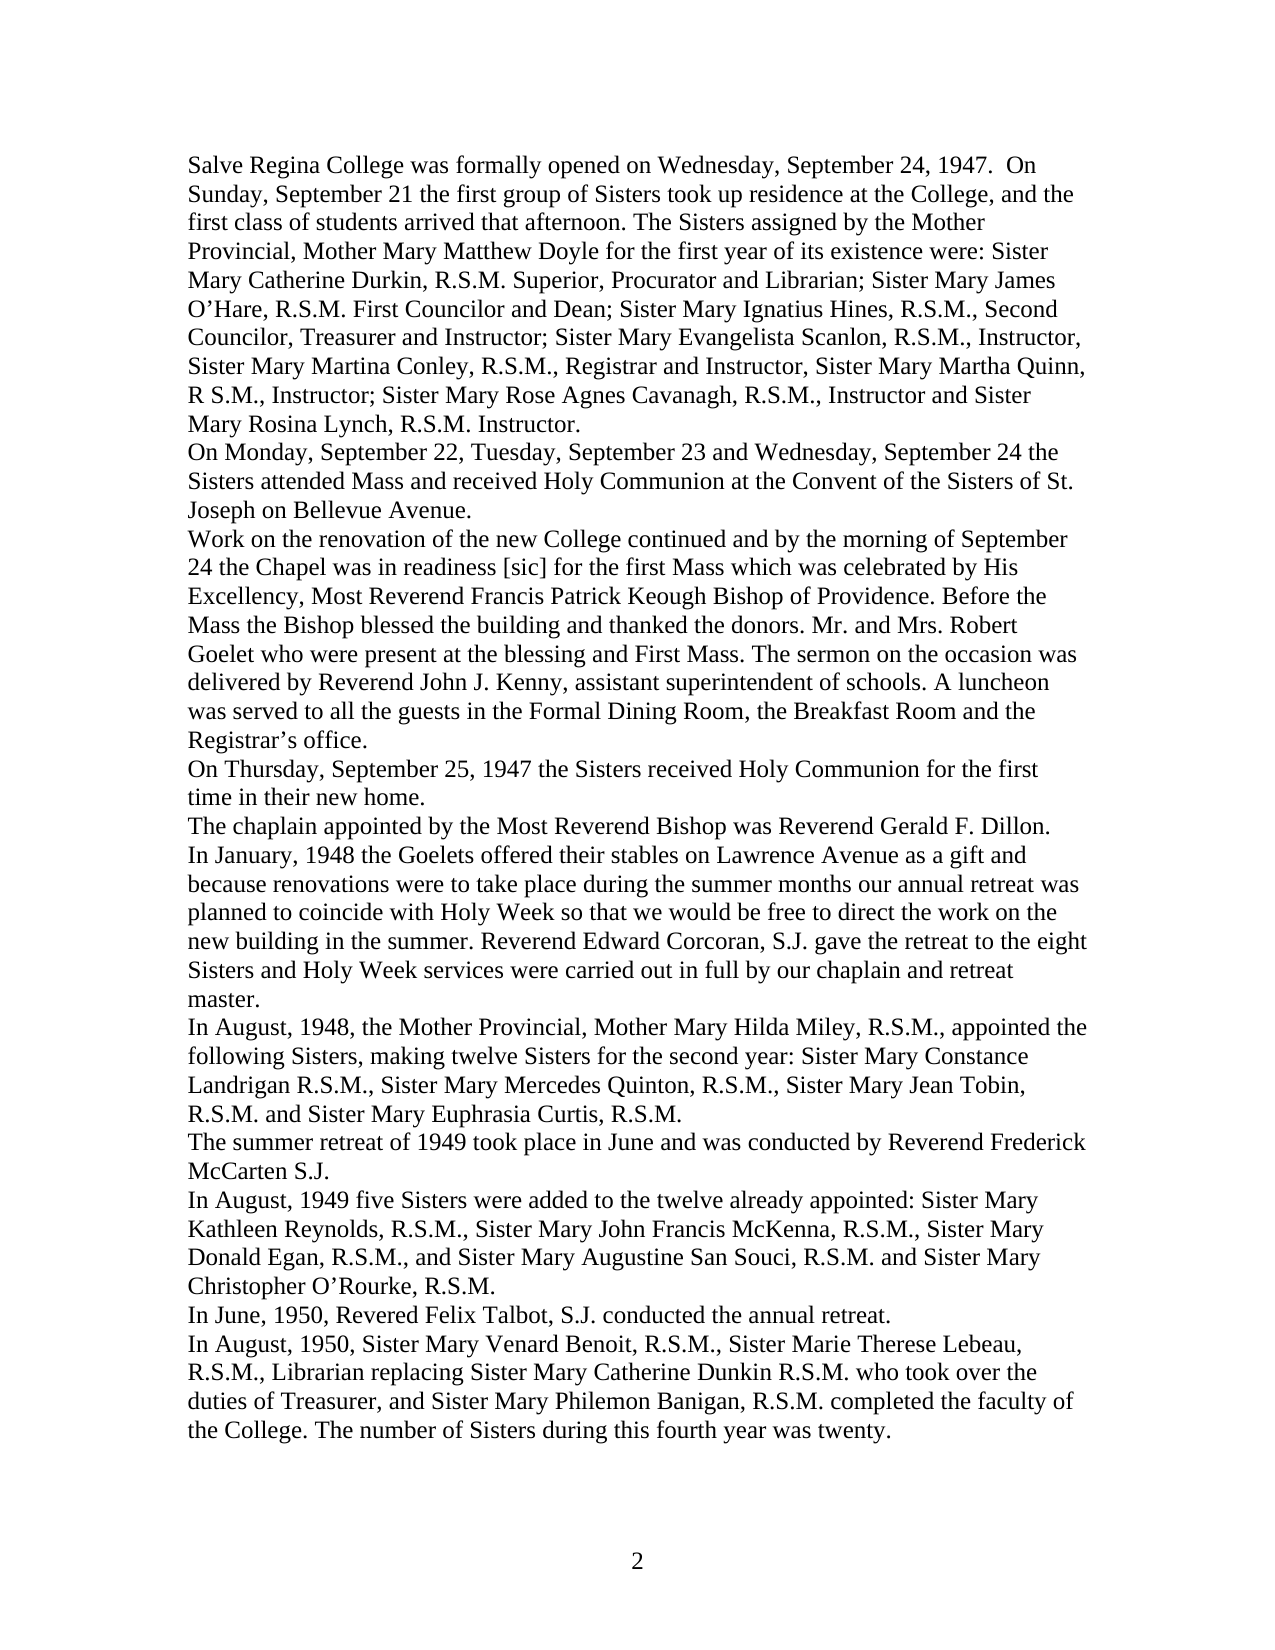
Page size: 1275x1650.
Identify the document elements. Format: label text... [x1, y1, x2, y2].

text In June, 1950, Revered Felix Talbot, S.J. conducted the annual retreat. [187, 1300, 1087, 1329]
text On Thursday, September 25, 1947 the Sisters received Holy Communion for the first time in their new home. [187, 754, 1087, 811]
text On Monday, September 22, Tuesday, September 23 and Wednesday, September 24 the Sisters attended Mass and received Holy Communion at the Convent of the Sisters of St. Joseph on Bellevue Avenue. [187, 437, 1087, 524]
text Work on the renovation of the new College continued and by the morning of September 24 the Chapel was in readiness [sic] for the first Mass which was celebrated by His Excellency, Most Reverend Francis Patrick Keough Bishop of Providence. Before the Mass the Bishop blessed the building and thanked the donors. Mr. and Mrs. Robert Goelet who were present at the blessing and First Mass. The sermon on the occasion was delivered by Reverend John J. Kenny, assistant superintendent of schools. A luncheon was served to all the guests in the Formal Dining Room, the Breakfast Room and the Registrar’s office. [187, 524, 1087, 754]
text The chaplain appointed by the Most Reverend Bishop was Reverend Gerald F. Dillon. [187, 811, 1087, 840]
text In August, 1948, the Mother Provincial, Mother Mary Hilda Miley, R.S.M., appointed the following Sisters, making twelve Sisters for the second year: Sister Mary Constance Landrigan R.S.M., Sister Mary Mercedes Quinton, R.S.M., Sister Mary Jean Tobin, R.S.M. and Sister Mary Euphrasia Curtis, R.S.M. [187, 1012, 1087, 1127]
text In January, 1948 the Goelets offered their stables on Lawrence Avenue as a gift and because renovations were to take place during the summer months our annual retreat was planned to coincide with Holy Week so that we would be free to direct the work on the new building in the summer. Reverend Edward Corcoran, S.J. gave the retreat to the eight Sisters and Holy Week services were carried out in full by our chaplain and retreat master. [187, 840, 1087, 1012]
text In August, 1950, Sister Mary Venard Benoit, R.S.M., Sister Marie Therese Lebeau, R.S.M., Librarian replacing Sister Mary Catherine Dunkin R.S.M. who took over the duties of Treasurer, and Sister Mary Philemon Banigan, R.S.M. completed the faculty of the College. The number of Sisters during this fourth year was twenty. [187, 1329, 1087, 1444]
text In August, 1949 five Sisters were added to the twelve already appointed: Sister Mary Kathleen Reynolds, R.S.M., Sister Mary John Francis McKenna, R.S.M., Sister Mary Donald Egan, R.S.M., and Sister Mary Augustine San Souci, R.S.M. and Sister Mary Christopher O’Rourke, R.S.M. [187, 1185, 1087, 1300]
text The summer retreat of 1949 took place in June and was conducted by Reverend Frederick McCarten S.J. [187, 1127, 1087, 1185]
text Salve Regina College was formally opened on Wednesday, September 24, 1947. On Sunday, September 21 the first group of Sisters took up residence at the College, and the first class of students arrived that afternoon. The Sisters assigned by the Mother Provincial, Mother Mary Matthew Doyle for the first year of its existence were: Sister Mary Catherine Durkin, R.S.M. Superior, Procurator and Librarian; Sister Mary James O’Hare, R.S.M. First Councilor and Dean; Sister Mary Ignatius Hines, R.S.M., Second Councilor, Treasurer and Instructor; Sister Mary Evangelista Scanlon, R.S.M., Instructor, Sister Mary Martina Conley, R.S.M., Registrar and Instructor, Sister Mary Martha Quinn, R S.M., Instructor; Sister Mary Rose Agnes Cavanagh, R.S.M., Instructor and Sister Mary Rosina Lynch, R.S.M. Instructor. [187, 150, 1087, 437]
